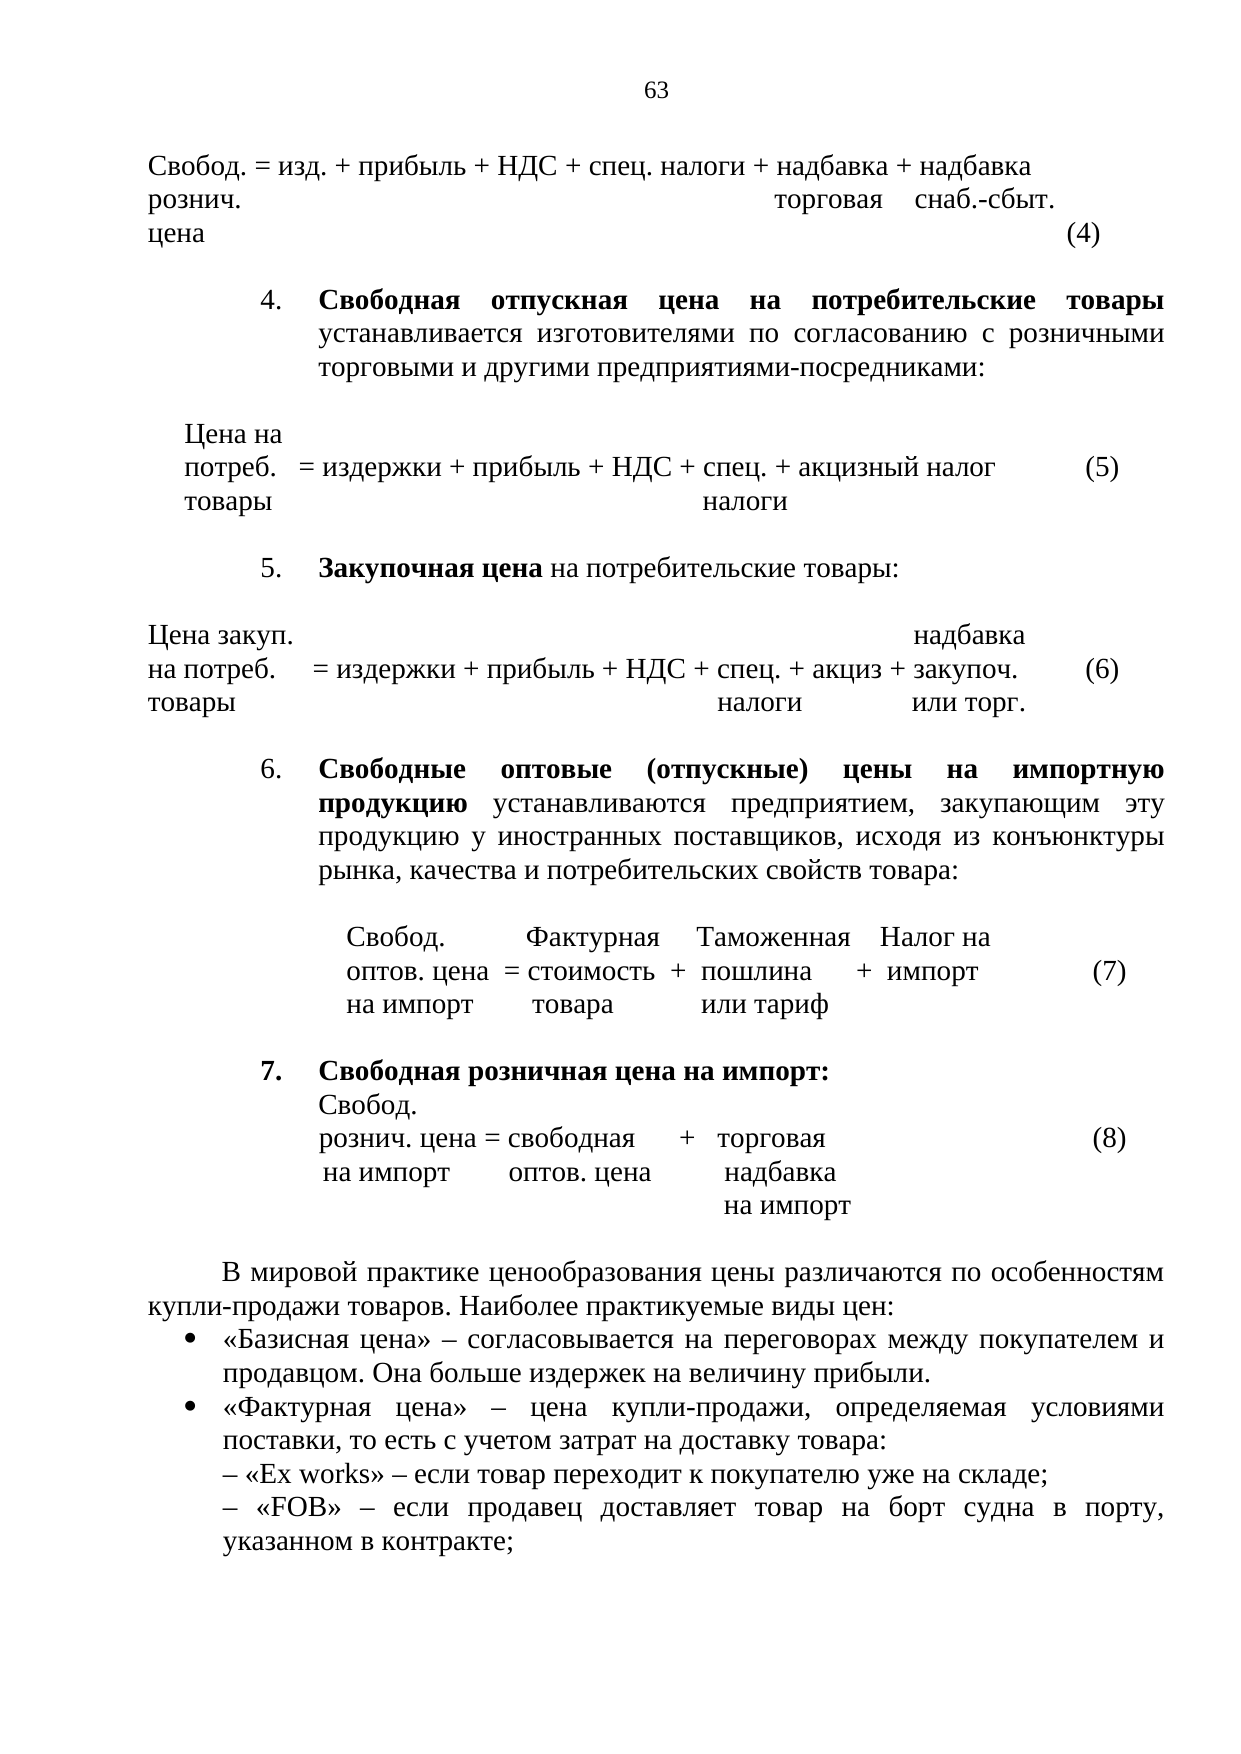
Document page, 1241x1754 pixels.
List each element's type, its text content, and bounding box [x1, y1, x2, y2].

text цена (4) [148, 215, 1165, 248]
list Закупочная цена на потребительские товары: [260, 550, 1165, 584]
text Свобод. Фактурная Таможенная Налог на [295, 919, 1165, 953]
text потреб. = издержки + прибыль + НДС + спец. + акцизный налог (5) [148, 449, 1165, 483]
text на импорт товара или тариф [295, 986, 1165, 1020]
text товары налоги [148, 483, 1165, 517]
text – «Ex works» – если товар переходит к покупателю уже на складе; [223, 1456, 1165, 1489]
text оптов. цена = стоимость + пошлина + импорт (7) [295, 953, 1165, 986]
list Свободная розничная цена на импорт: [260, 1053, 1165, 1087]
text на импорт [148, 1187, 1165, 1221]
text Цена закуп. надбавка [148, 617, 1165, 651]
text рознич. цена = свободная + торговая (8) [260, 1120, 1165, 1154]
text на импорт оптов. цена надбавка [148, 1154, 1165, 1187]
text Цена на [148, 416, 1165, 449]
text на потреб. = издержки + прибыль + НДС + спец. + акциз + закупоч. (6) [148, 651, 1165, 684]
text Свобод. [318, 1087, 1165, 1120]
text – «FOB» – если продавец доставляет товар на борт судна в порту, указанном в контракте; [223, 1489, 1165, 1557]
list Свободные оптовые (отпускные) цены на импортную продукцию устанавливаются предприятием, закупающим эту продукцию у иностранных поставщиков, исходя из конъюнктуры рынка, качества и потребительских свойств товара: [260, 751, 1165, 886]
text В мировой практике ценообразования цены различаются по особенностям купли-продажи товаров. Наиболее практикуемые виды цен: [148, 1254, 1165, 1322]
text Свобод. = изд. + прибыль + НДС + спец. налоги + надбавка + надбавка рознич. торговая снаб.-сбыт. [148, 148, 1165, 215]
list «Фактурная цена» – цена купли-продажи, определяемая условиями поставки, то есть с учетом затрат на доставку товара: [185, 1389, 1165, 1456]
list Свободная отпускная цена на потребительские товары устанавливается изготовителями по согласованию с розничными торговыми и другими предприятиями-посредниками: [260, 282, 1165, 382]
text товары налоги или торг. [148, 684, 1165, 718]
list «Базисная цена» – согласовывается на переговорах между покупателем и продавцом. Она больше издержек на величину прибыли. [185, 1322, 1165, 1389]
